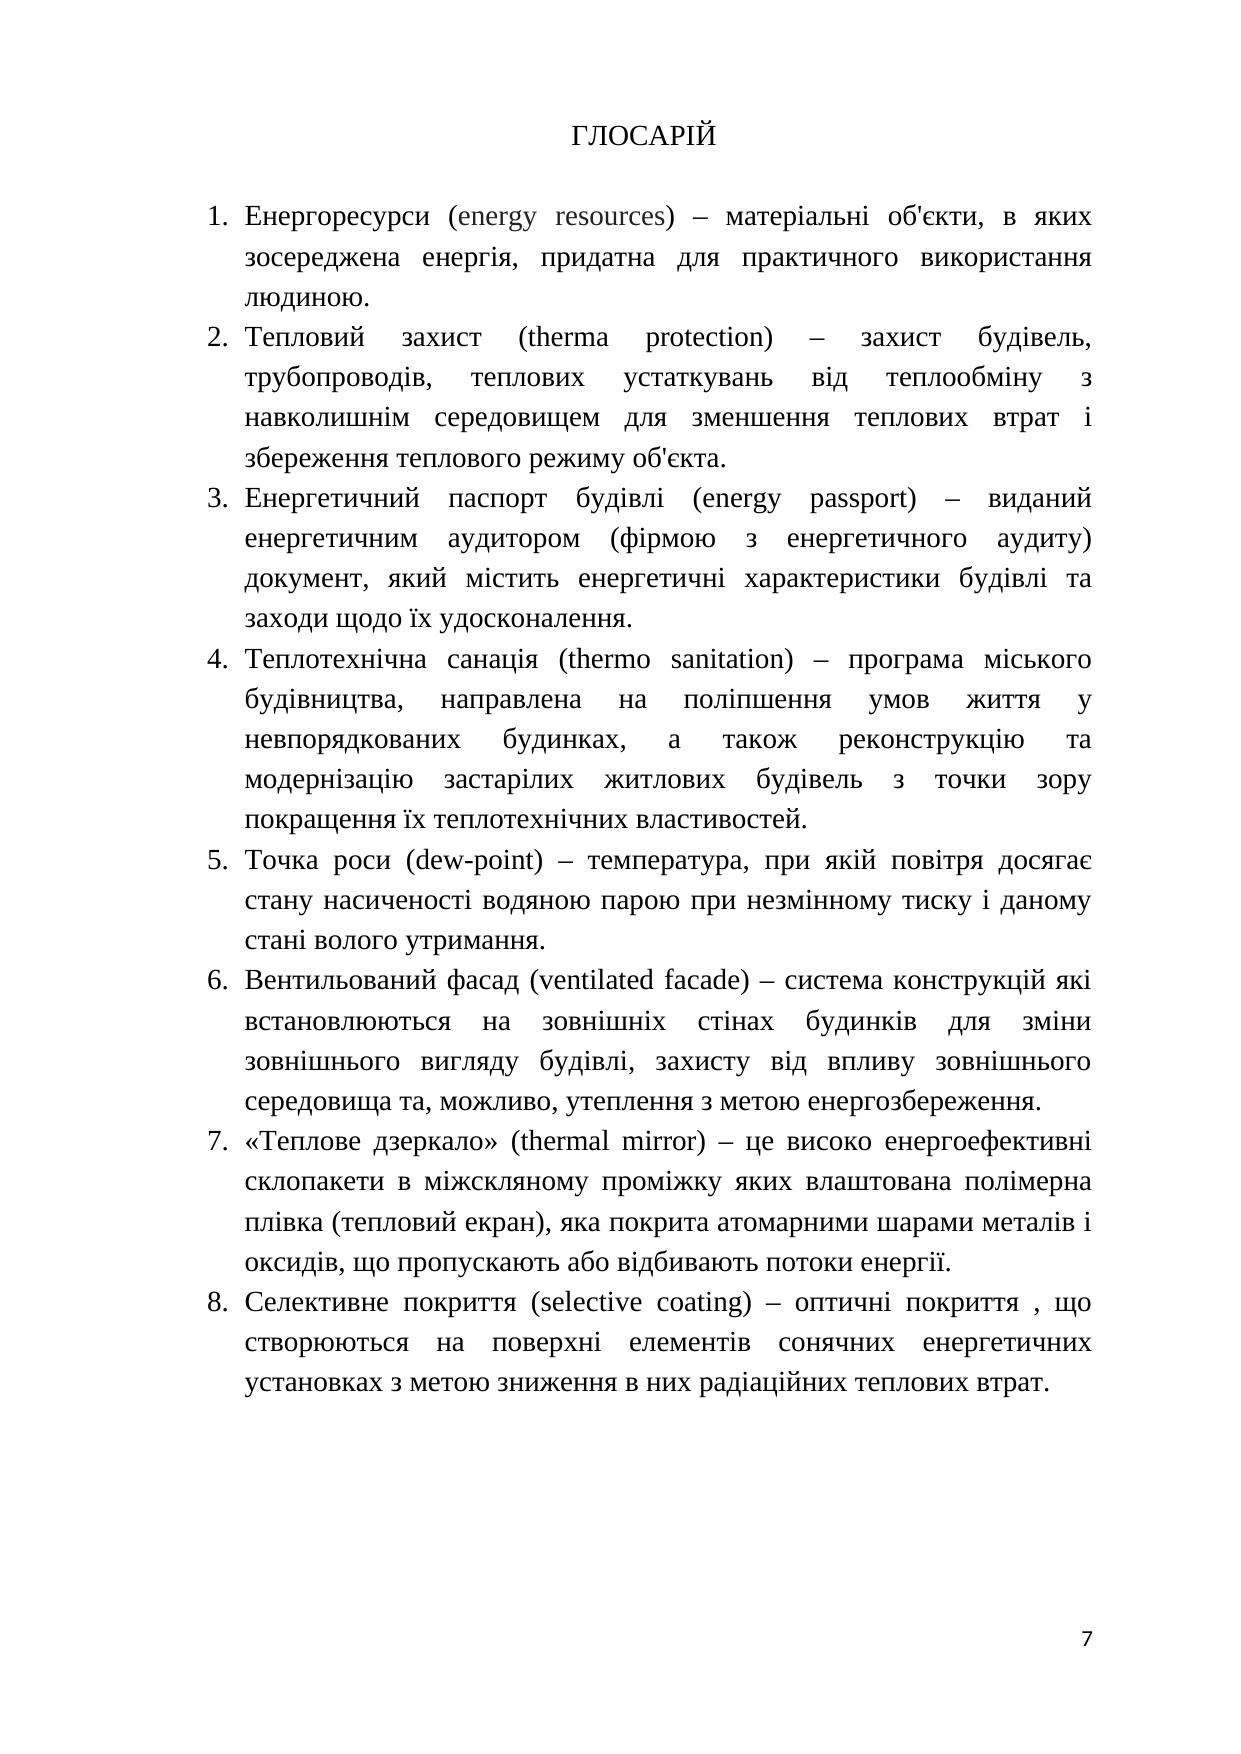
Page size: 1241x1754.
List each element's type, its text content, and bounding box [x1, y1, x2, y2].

list Вентильований фасад (ventilated facade) – система конструкцій які встановлюються на зовнішніх стінах будинків для зміни зовнішнього вигляду будівлі, захисту від впливу зовнішнього середовища та, можливо, утеплення з метою енергозбереження. [207, 962, 1092, 1117]
list «Теплове дзеркало» (thermal mirror) – це високо енергоефективні склопакети в міжскляному проміжку яких влаштована полімерна плівка (тепловий екран), яка покрита атомарними шарами металів і оксидів, що пропускають або відбивають потоки енергії. [207, 1123, 1092, 1277]
list Тепловий захист (therma protection) – захист будівель, трубопроводів, теплових устаткувань від теплообміну з навколишнім середовищем для зменшення теплових втрат і збереження теплового режиму об'єкта. [207, 319, 1092, 473]
list Енергетичний паспорт будівлі (energy passport) – виданий енергетичним аудитором (фірмою з енергетичного аудиту) документ, який містить енергетичні характеристики будівлі та заходи щодо їх удосконалення. [207, 480, 1092, 634]
list Теплотехнічна санація (thermo sanitation) – програма міського будівництва, направлена на поліпшення умов життя у невпорядкованих будинках, а також реконструкцію та модернізацію застарілих житлових будівель з точки зору покращення їх теплотехнічних властивостей. [207, 641, 1092, 835]
list Селективне покриття (selective coating) – оптичні покриття , що створюються на поверхні елементів сонячних енергетичних установках з метою зниження в них радіаційних теплових втрат. [207, 1284, 1092, 1398]
text ГЛОСАРІЙ [148, 118, 1092, 152]
list Енергоресурси (energy resources) – матеріальні об'єкти, в яких зосереджена енергія, придатна для практичного використання людиною. [207, 198, 1092, 312]
list Точка роси (dew-point) – температура, при якій повітря досягає стану насиченості водяною парою при незмінному тиску і даному стані волого утримання. [207, 842, 1092, 956]
